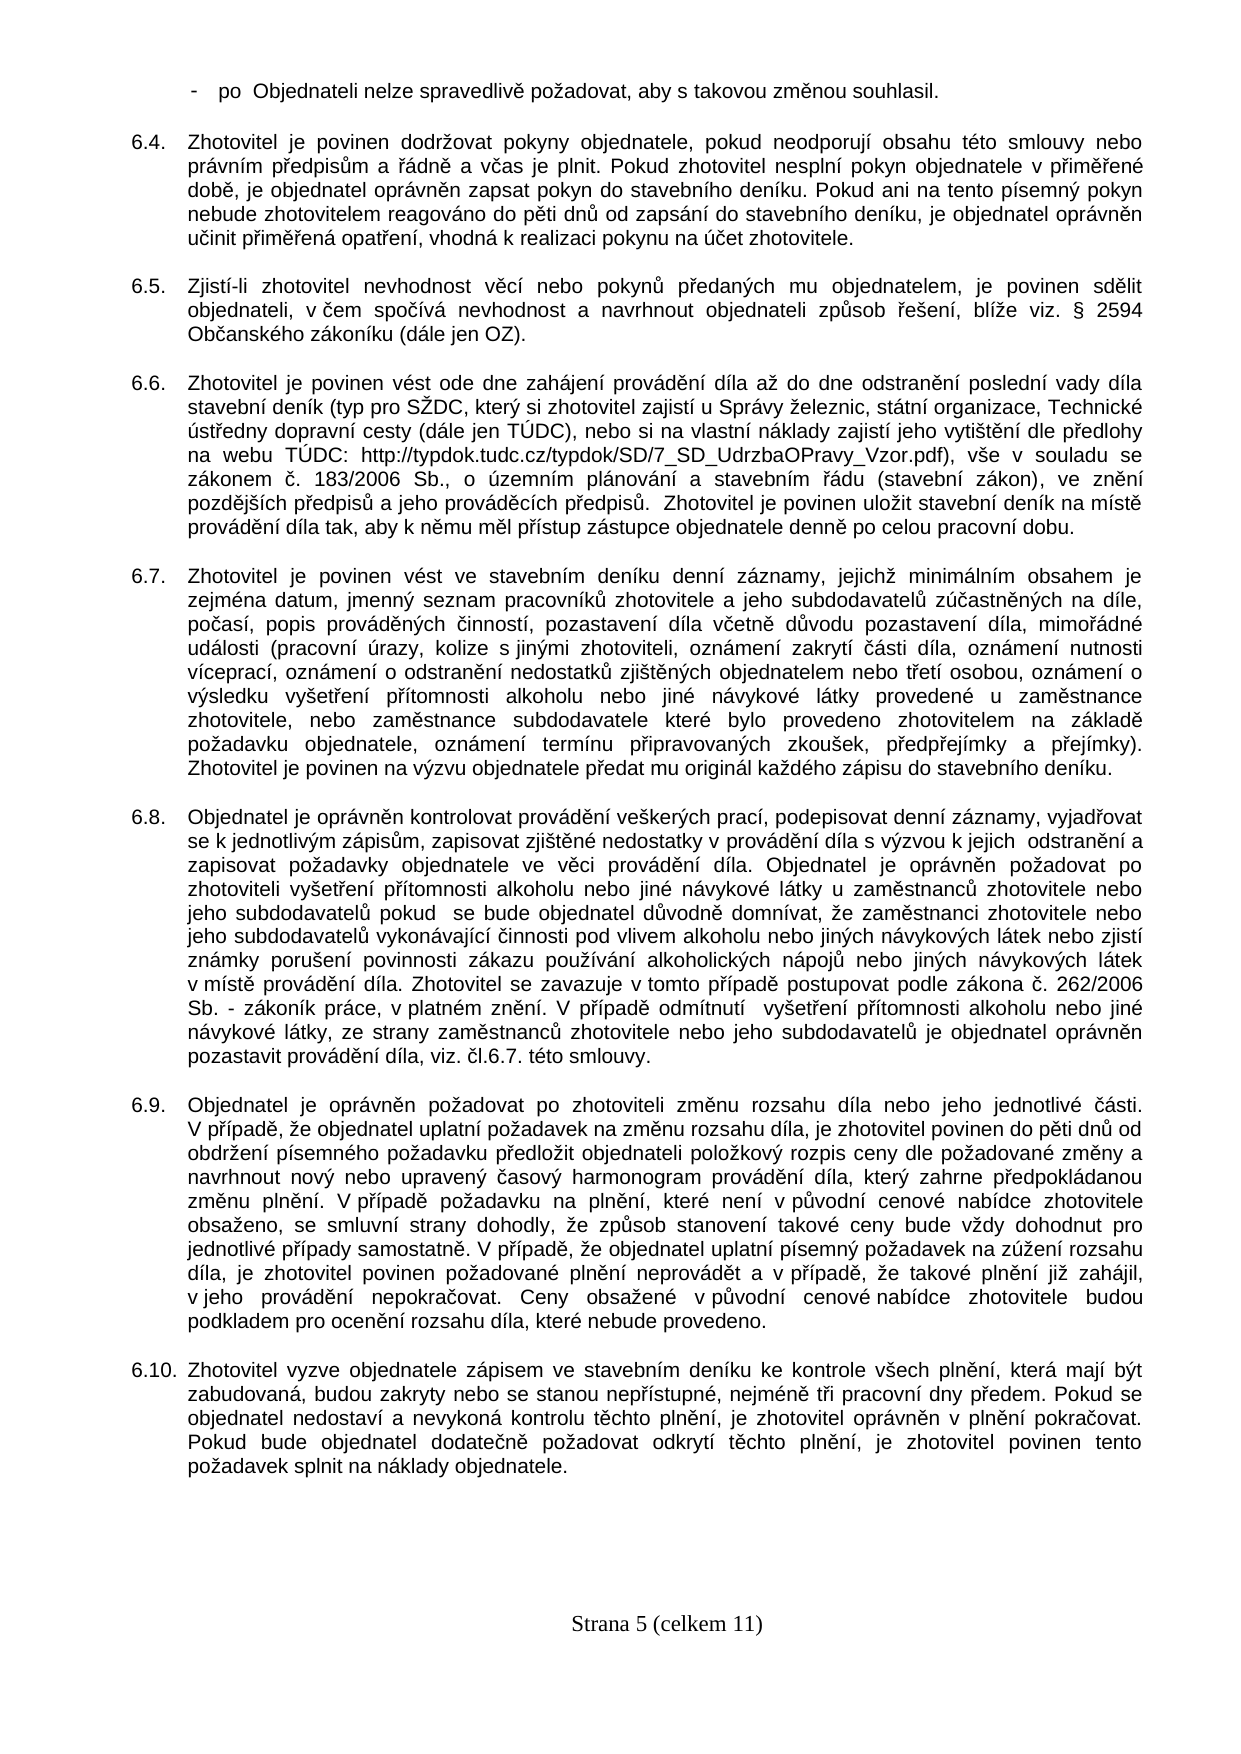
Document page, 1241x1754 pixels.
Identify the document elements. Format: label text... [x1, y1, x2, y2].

text - po Objednateli nelze spravedlivě požadovat, aby s takovou změnou souhlasil. [190, 76, 1144, 104]
subtitle Objednatel je oprávněn kontrolovat provádění veškerých prací, podepisovat denní záznamy, vyjadřovat se k jednotlivým zápisům, zapisovat zjištěné nedostatky v provádění díla s výzvou k jejich odstranění a zapisovat požadavky objednatele ve věci provádění díla. Objednatel je oprávněn požadovat po zhotoviteli vyšetření přítomnosti alkoholu nebo jiné návykové látky u zaměstnanců zhotovitele nebo jeho subdodavatelů pokud se bude objednatel důvodně domnívat, že zaměstnanci zhotovitele nebo jeho subdodavatelů vykonávající činnosti pod vlivem alkoholu nebo jiných návykových látek nebo zjistí známky porušení povinnosti zákazu používání alkoholických nápojů nebo jiných návykových látek v místě provádění díla. Zhotovitel se zavazuje v tomto případě postupovat podle zákona č. 262/2006 Sb. - zákoník práce, v platném znění. V případě odmítnutí vyšetření přítomnosti alkoholu nebo jiné návykové látky, ze strany zaměstnanců zhotovitele nebo jeho subdodavatelů je objednatel oprávněn pozastavit provádění díla, viz. čl.6.7. této smlouvy. [131, 804, 1144, 1068]
subtitle Zhotovitel je povinen vést ode dne zahájení provádění díla až do dne odstranění poslední vady díla stavební deník (typ pro SŽDC, který si zhotovitel zajistí u Správy železnic, státní organizace, Technické ústředny dopravní cesty (dále jen TÚDC), nebo si na vlastní náklady zajistí jeho vytištění dle předlohy na webu TÚDC: http://typdok.tudc.cz/typdok/SD/7_SD_UdrzbaOPravy_Vzor.pdf), vše v souladu se zákonem č. 183/2006 Sb., o územním plánování a stavebním řádu (stavební zákon), ve znění pozdějších předpisů a jeho prováděcích předpisů. Zhotovitel je povinen uložit stavební deník na místě provádění díla tak, aby k němu měl přístup zástupce objednatele denně po celou pracovní dobu. [131, 371, 1144, 539]
subtitle Zjistí-li zhotovitel nevhodnost věcí nebo pokynů předaných mu objednatelem, je povinen sdělit objednateli, v čem spočívá nevhodnost a navrhnout objednateli způsob řešení, blíže viz. § 2594 Občanského zákoníku (dále jen OZ). [131, 274, 1144, 346]
subtitle Zhotovitel je povinen dodržovat pokyny objednatele, pokud neodporují obsahu této smlouvy nebo právním předpisům a řádně a včas je plnit. Pokud zhotovitel nesplní pokyn objednatele v přiměřené době, je objednatel oprávněn zapsat pokyn do stavebního deníku. Pokud ani na tento písemný pokyn nebude zhotovitelem reagováno do pěti dnů od zapsání do stavebního deníku, je objednatel oprávněn učinit přiměřená opatření, vhodná k realizaci pokynu na účet zhotovitele. [131, 129, 1144, 249]
subtitle Objednatel je oprávněn požadovat po zhotoviteli změnu rozsahu díla nebo jeho jednotlivé části. V případě, že objednatel uplatní požadavek na změnu rozsahu díla, je zhotovitel povinen do pěti dnů od obdržení písemného požadavku předložit objednateli položkový rozpis ceny dle požadované změny a navrhnout nový nebo upravený časový harmonogram provádění díla, který zahrne předpokládanou změnu plnění. V případě požadavku na plnění, které není v původní cenové nabídce zhotovitele obsaženo, se smluvní strany dohodly, že způsob stanovení takové ceny bude vždy dohodnut pro jednotlivé případy samostatně. V případě, že objednatel uplatní písemný požadavek na zúžení rozsahu díla, je zhotovitel povinen požadované plnění neprovádět a v případě, že takové plnění již zahájil, v jeho provádění nepokračovat. Ceny obsažené v původní cenové nabídce zhotovitele budou podkladem pro ocenění rozsahu díla, které nebude provedeno. [131, 1093, 1144, 1333]
subtitle Zhotovitel je povinen vést ve stavebním deníku denní záznamy, jejichž minimálním obsahem je zejména datum, jmenný seznam pracovníků zhotovitele a jeho subdodavatelů zúčastněných na díle, počasí, popis prováděných činností, pozastavení díla včetně důvodu pozastavení díla, mimořádné události (pracovní úrazy, kolize s jinými zhotoviteli, oznámení zakrytí části díla, oznámení nutnosti víceprací, oznámení o odstranění nedostatků zjištěných objednatelem nebo třetí osobou, oznámení o výsledku vyšetření přítomnosti alkoholu nebo jiné návykové látky provedené u zaměstnance zhotovitele, nebo zaměstnance subdodavatele které bylo provedeno zhotovitelem na základě požadavku objednatele, oznámení termínu připravovaných zkoušek, předpřejímky a přejímky). Zhotovitel je povinen na výzvu objednatele předat mu originál každého zápisu do stavebního deníku. [131, 564, 1144, 779]
subtitle Zhotovitel vyzve objednatele zápisem ve stavebním deníku ke kontrole všech plnění, která mají být zabudovaná, budou zakryty nebo se stanou nepřístupné, nejméně tři pracovní dny předem. Pokud se objednatel nedostaví a nevykoná kontrolu těchto plnění, je zhotovitel oprávněn v plnění pokračovat. Pokud bude objednatel dodatečně požadovat odkrytí těchto plnění, je zhotovitel povinen tento požadavek splnit na náklady objednatele. [131, 1358, 1144, 1477]
